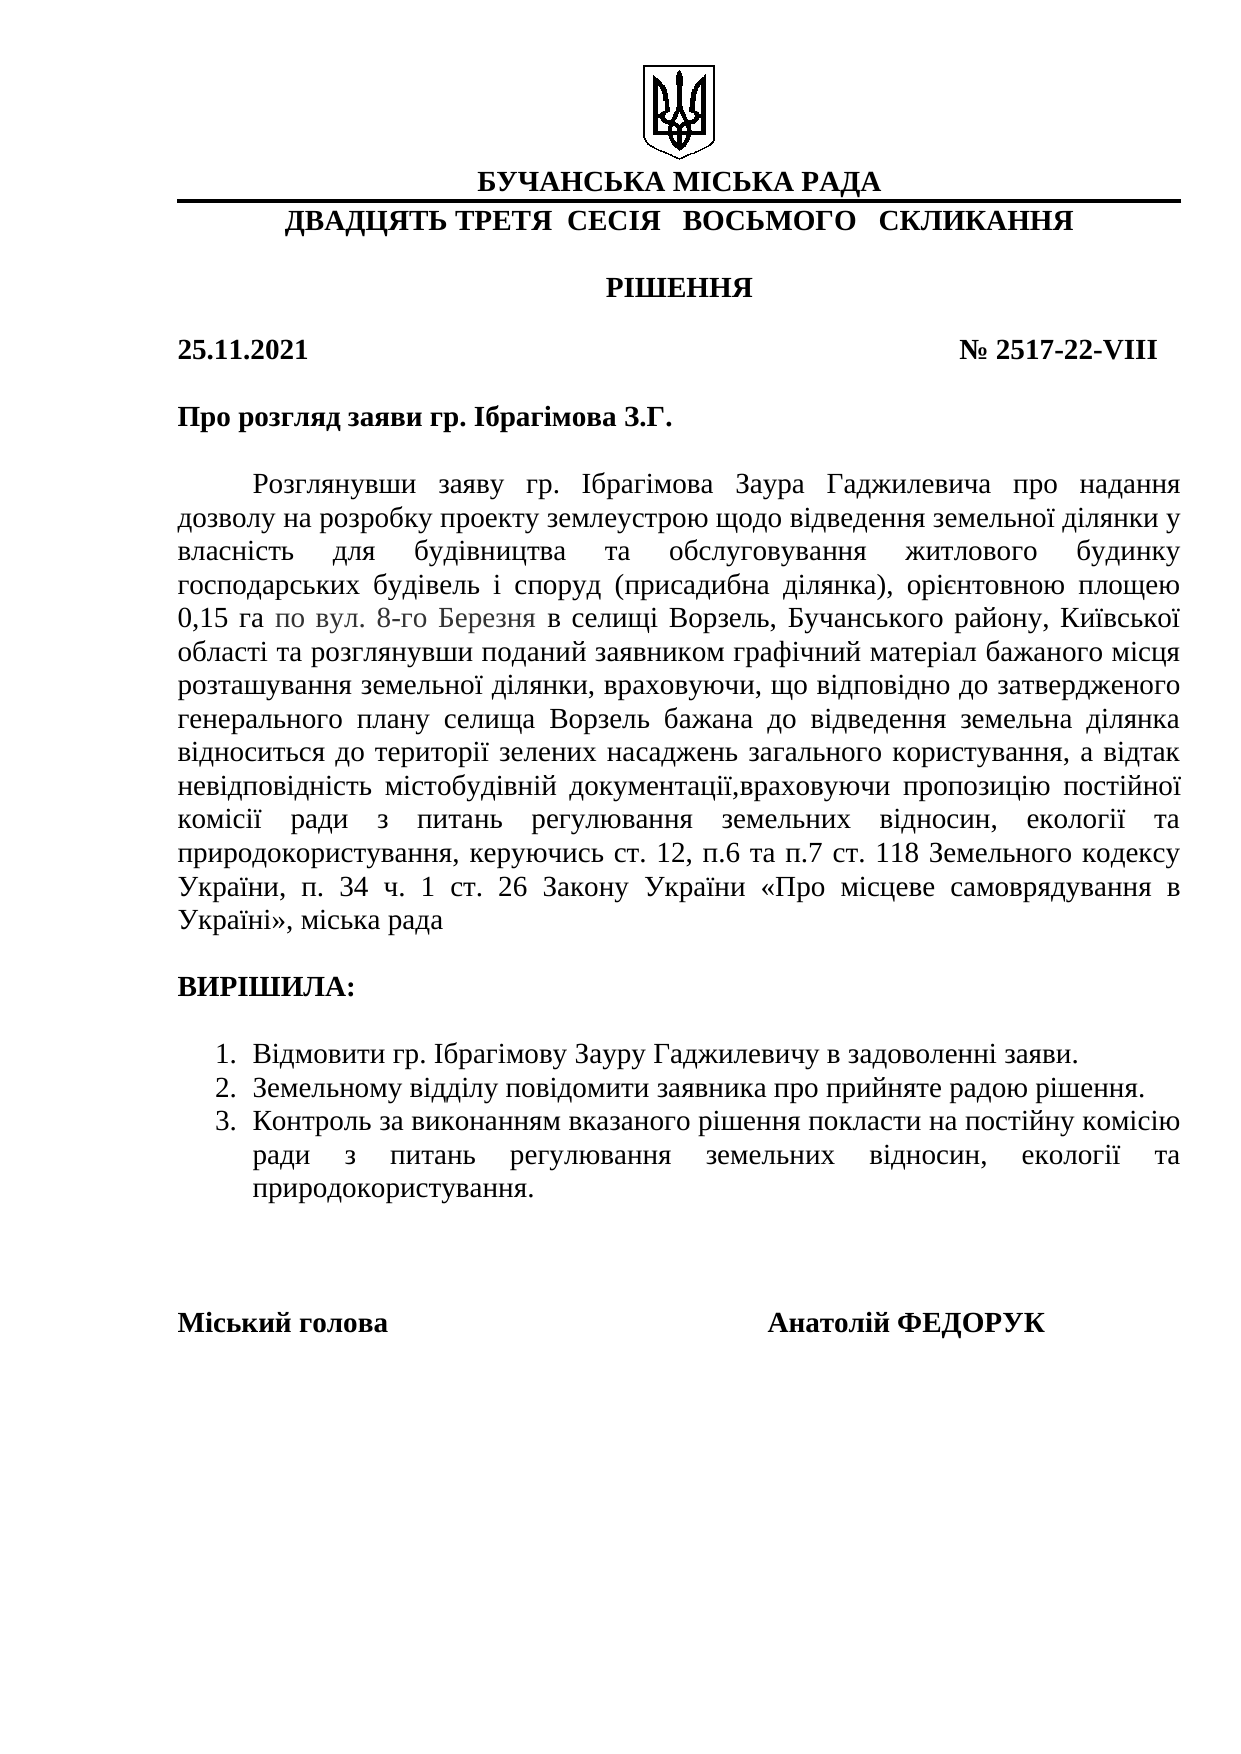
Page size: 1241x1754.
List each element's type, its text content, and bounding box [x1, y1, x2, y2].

list Відмовити гр. Ібрагімову Зауру Гаджилевичу в задоволенні заяви. [215, 1036, 1181, 1070]
text Розглянувши заяву гр. Ібрагімова Заура Гаджилевича про надання дозволу на розробку проекту землеустрою щодо відведення земельної ділянки у власність для будівництва та обслуговування житлового будинку господарських будівель і споруд (присадибна ділянка), орієнтовною площею 0,15 га по вул. 8-го Березня в селищі Ворзель, Бучанського району, Київської області та розглянувши поданий заявником графічний матеріал бажаного місця розташування земельної ділянки, враховуючи, що відповідно до затвердженого генерального плану селища Ворзель бажана до відведення земельна ділянка відноситься до території зелених насаджень загального користування, а відтак невідповідність містобудівній документації,враховуючи пропозицію постійної комісії ради з питань регулювання земельних відносин, екології та природокористування, керуючись ст. 12, п.6 та п.7 ст. 118 Земельного кодексу України, п. 34 ч. 1 ст. 26 Закону України «Про місцеве самоврядування в Україні», міська рада [177, 466, 1181, 936]
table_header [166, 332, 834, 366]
text Міський голова Анатолій ФЕДОРУК [177, 1305, 1181, 1338]
text ДВАДЦЯТЬ ТРЕТЯ СЕСІЯ ВОСЬМОГО СКЛИКАННЯ [177, 203, 1181, 236]
list Контроль за виконанням вказаного рішення покласти на постійну комісію ради з питань регулювання земельних відносин, екології та природокористування. [215, 1103, 1181, 1204]
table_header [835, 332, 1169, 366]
list Земельному відділу повідомити заявника про прийняте радою рішення. [215, 1070, 1181, 1103]
text Про розгляд заяви гр. Ібрагімова З.Г. [177, 399, 1181, 433]
text РІШЕННЯ [177, 270, 1181, 303]
text ВИРІШИЛА: [177, 969, 1181, 1003]
text БУЧАНСЬКА МІСЬКА РАДА [177, 164, 1181, 199]
